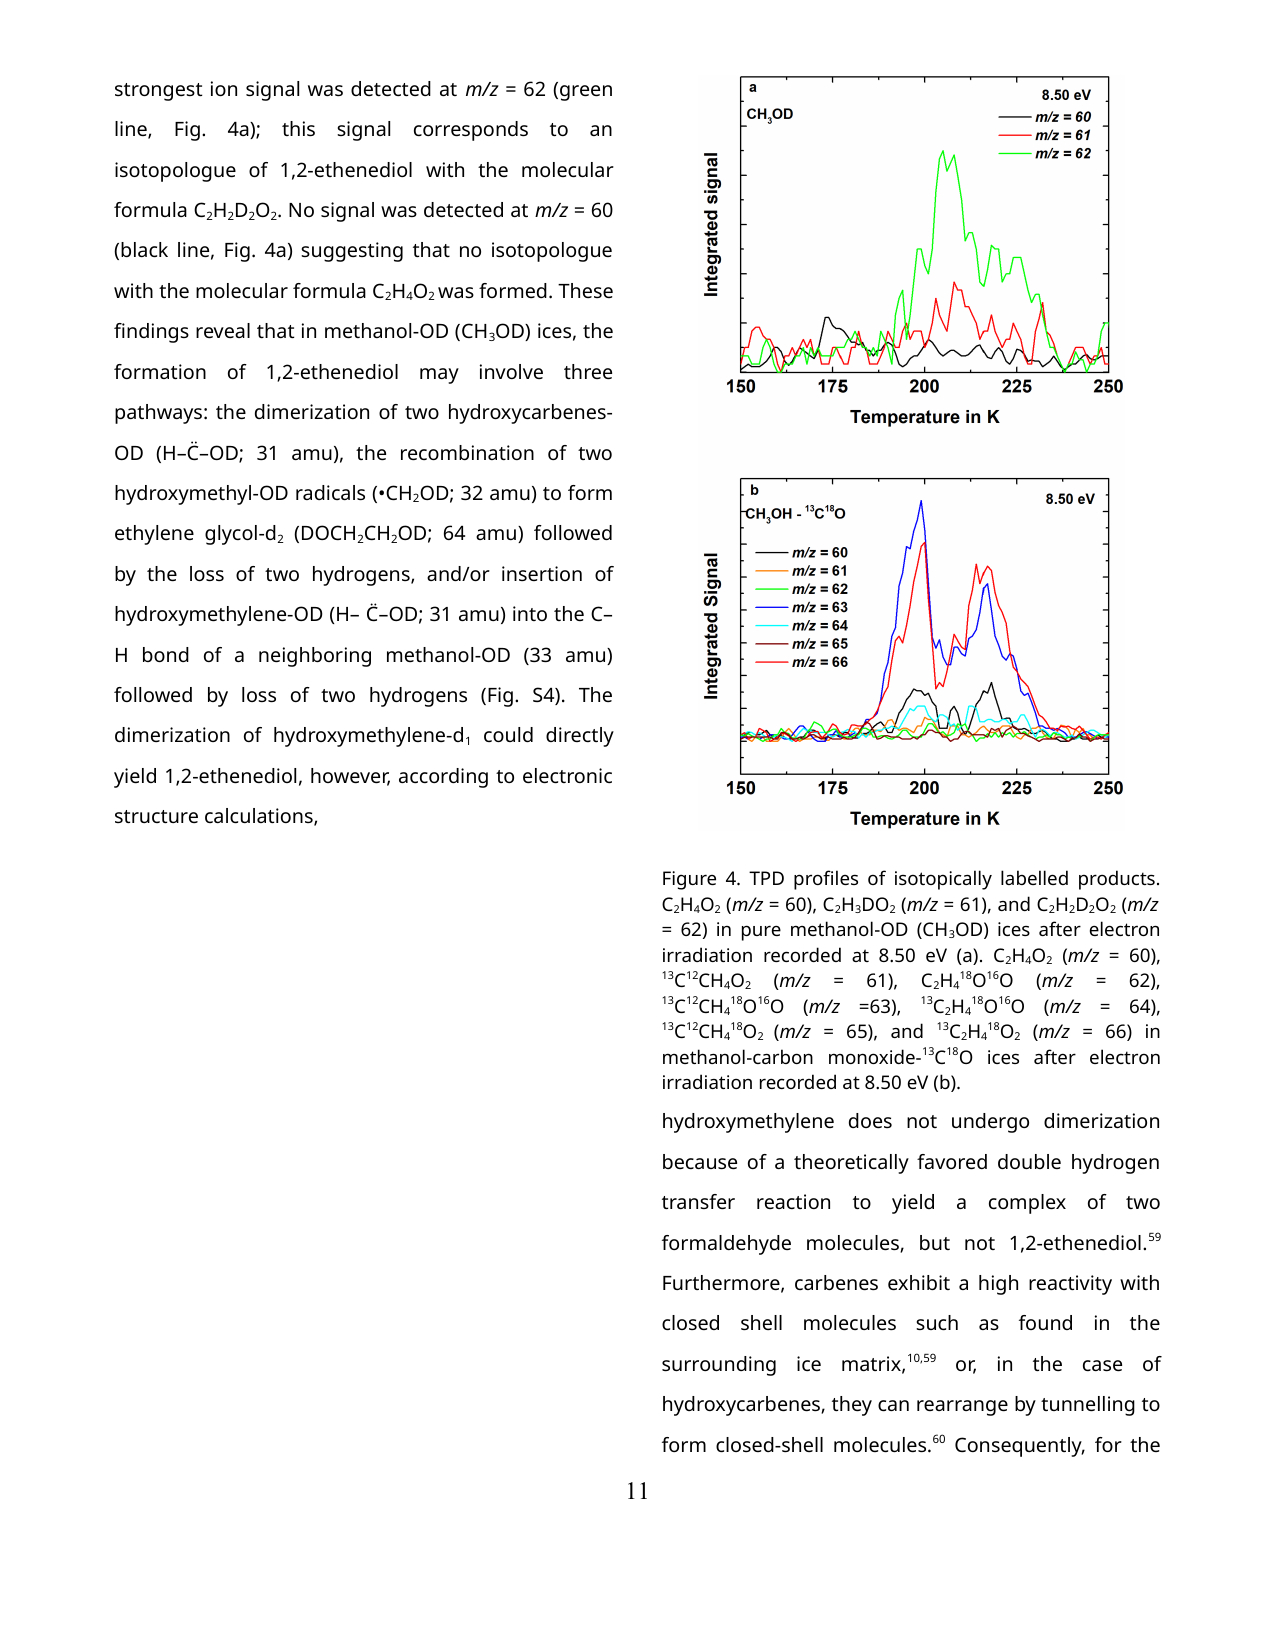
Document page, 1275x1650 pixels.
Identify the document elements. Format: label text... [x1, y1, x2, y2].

text Figure 4. TPD profiles of isotopically labelled products. C2H4O2 (m/z = 60), C2H3DO2 (m/z = 61), and C2H2D2O2 (m/z = 62) in pure methanol-OD (CH3OD) ices after electron irradiation recorded at 8.50 eV (a). C2H4O2 (m/z = 60), 13C12CH4O2 (m/z = 61), C2H418O16O (m/z = 62), 13C12CH418O16O (m/z =63), 13C2H418O16O (m/z = 64), 13C12CH418O2 (m/z = 65), and 13C2H418O2 (m/z = 66) in methanol-carbon monoxide-13C18O ices after electron irradiation recorded at 8.50 eV (b). [661, 865, 1161, 1095]
picture [697, 75, 1125, 831]
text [114, 75, 613, 829]
